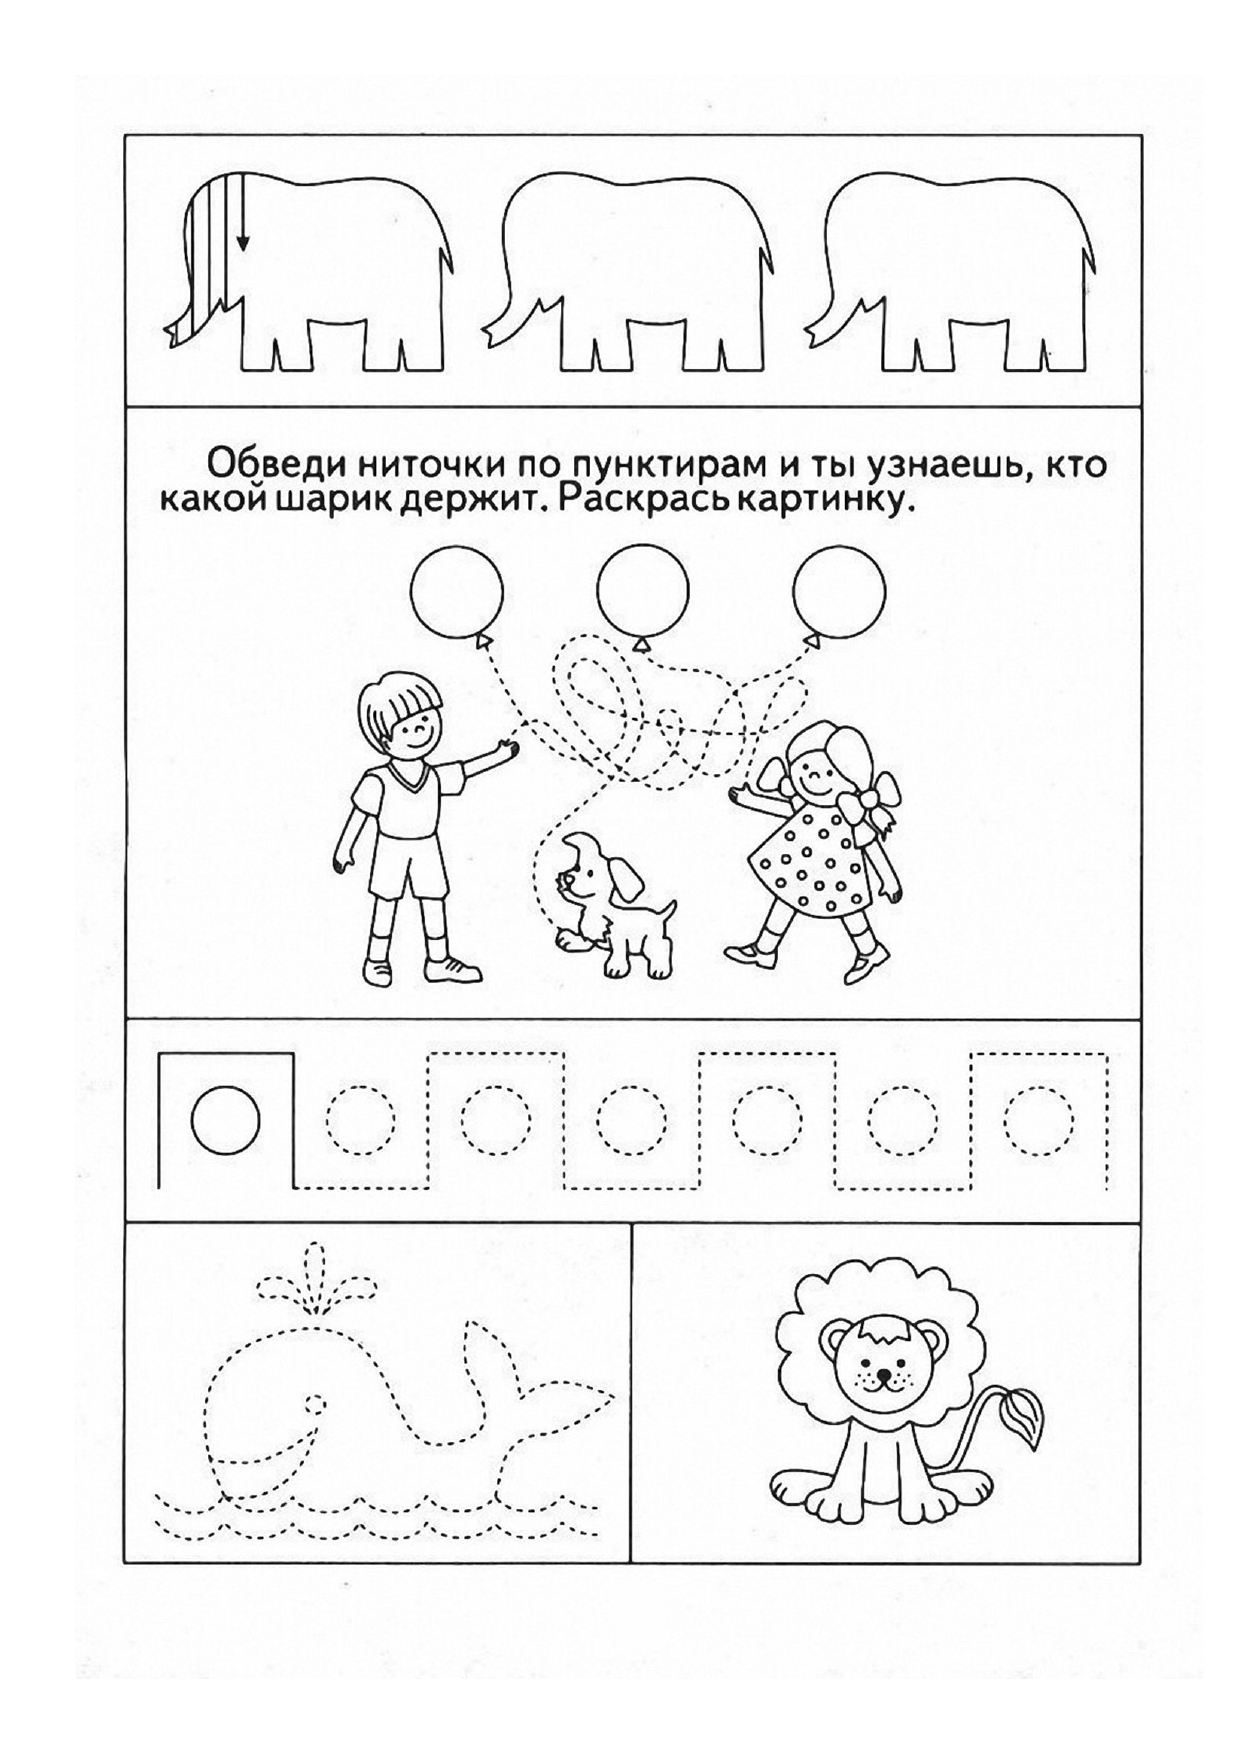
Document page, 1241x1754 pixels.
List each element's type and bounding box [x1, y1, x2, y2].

picture [75, 75, 1204, 1679]
